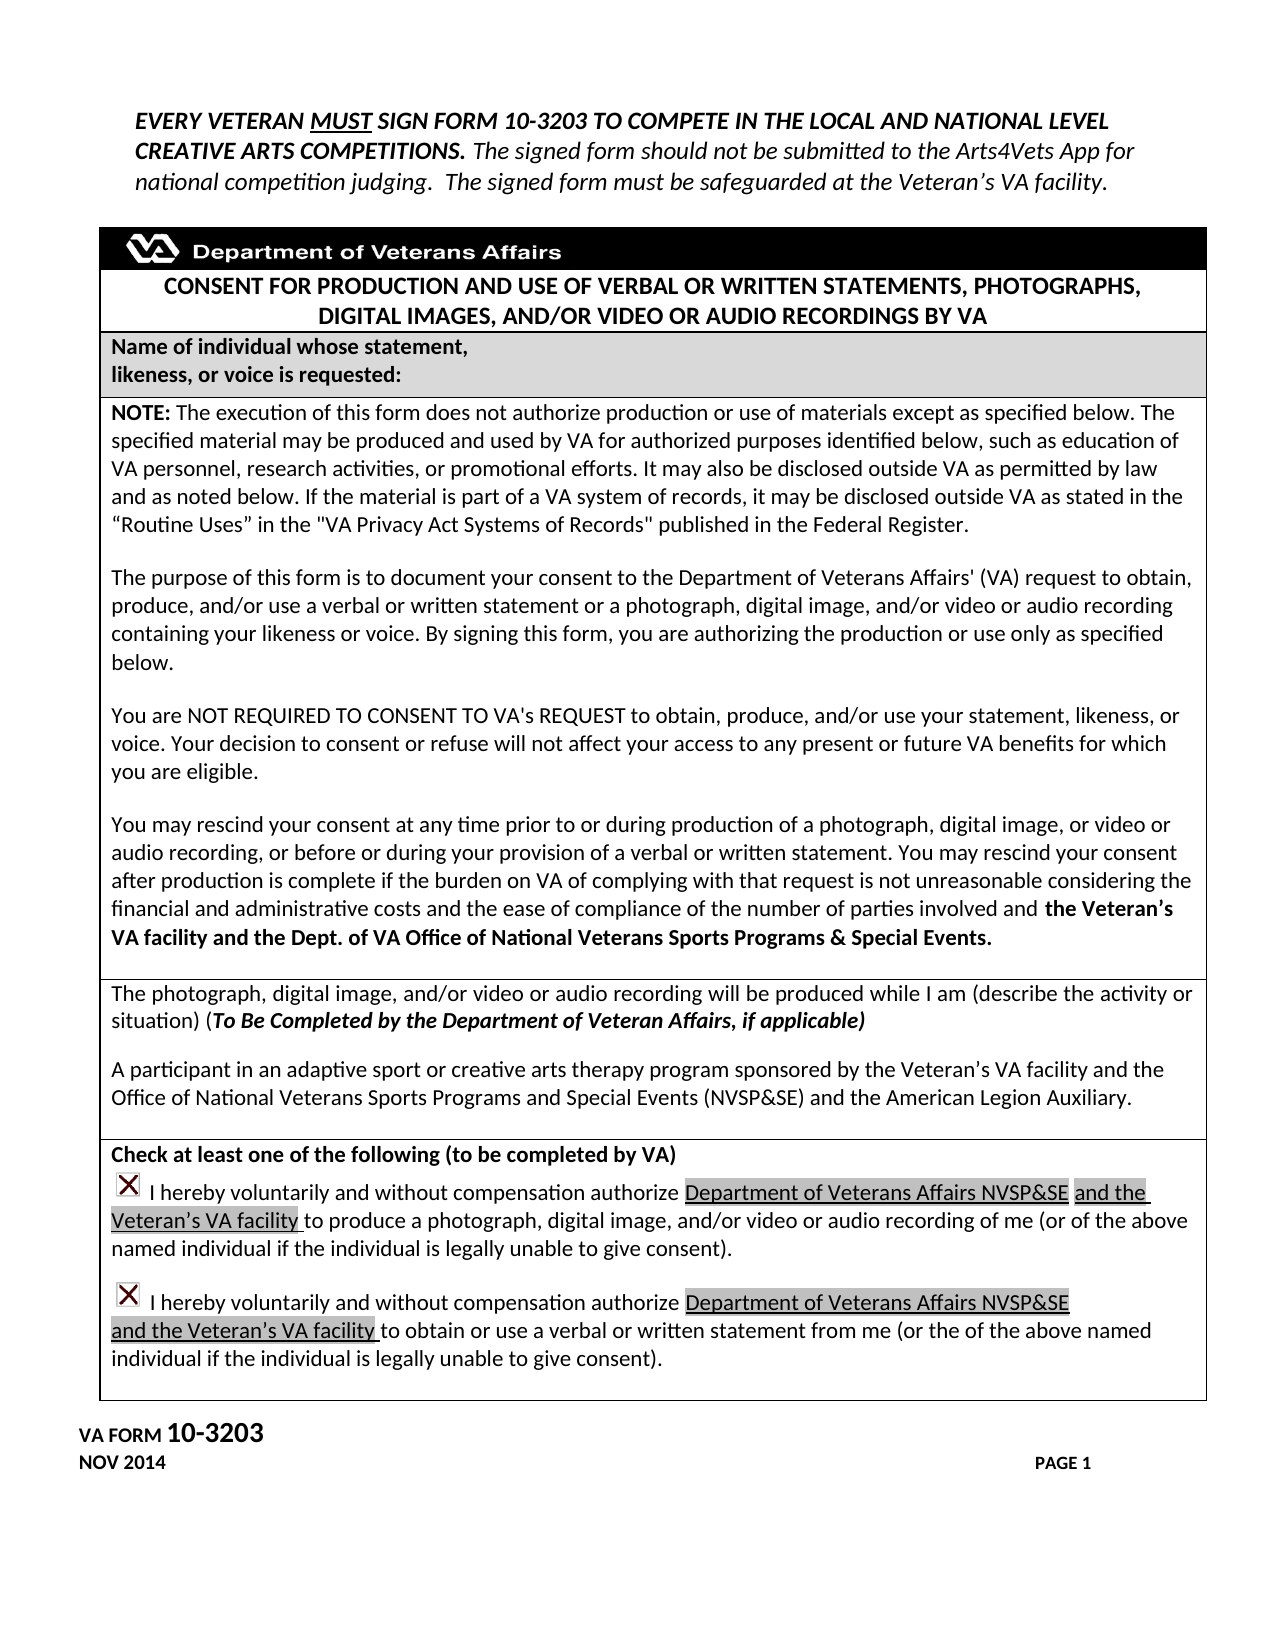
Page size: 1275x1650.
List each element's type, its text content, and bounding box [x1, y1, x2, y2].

text EVERY VETERAN MUST SIGN FORM 10-3203 TO COMPETE IN THE LOCAL AND NATIONAL LEVEL CREATIVE ARTS COMPETITIONS. The signed form should not be submitted to the Arts4Vets App for national competition judging. The signed form must be safeguarded at the Veteran’s VA facility. [135, 105, 1185, 197]
text NOV 2014 PAGE 1 [79, 1449, 1215, 1475]
table_cell Name of individual whose statement, likeness, or voice is requested: [101, 333, 559, 397]
table_header [576, 228, 1206, 269]
picture [111, 1277, 144, 1311]
table_cell [559, 333, 1206, 397]
table_cell NOTE: The execution of this form does not authorize production or use of materials except as specified below. The specified material may be produced and used by VA for authorized purposes identified below, such as education of VA personnel, research activities, or promotional efforts. It may also be disclosed outside VA as permitted by law and as noted below. If the material is part of a VA system of records, it may be disclosed outside VA as stated in the “Routine Uses” in the "VA Privacy Act Systems of Records" published in the Federal Register. The purpose of this form is to document your consent to the Department of Veterans Affairs' (VA) request to obtain, produce, and/or use a verbal or written statement or a photograph, digital image, and/or video or audio recording containing your likeness or voice. By signing this form, you are authorizing the production or use only as specified below. You are NOT REQUIRED TO CONSENT TO VA's REQUEST to obtain, produce, and/or use your statement, likeness, or voice. Your decision to consent or refuse will not affect your access to any present or future VA benefits for which you are eligible. You may rescind your consent at any time prior to or during production of a photograph, digital image, or video or audio recording, or before or during your provision of a verbal or written statement. You may rescind your consent after production is complete if the burden on VA of complying with that request is not unreasonable considering the financial and administrative costs and the ease of compliance of the number of parties involved and the Veteran’s VA facility and the Dept. of VA Office of National Veterans Sports Programs & Special Events. [101, 398, 1206, 979]
table_cell Check at least one of the following (to be completed by VA) I hereby voluntarily and without compensation authorize Department of Veterans Affairs NVSP&SE and the Veteran’s VA facility to produce a photograph, digital image, and/or video or audio recording of me (or of the above named individual if the individual is legally unable to give consent). I hereby voluntarily and without compensation authorize Department of Veterans Affairs NVSP&SE and the Veteran’s VA facility to obtain or use a verbal or written statement from me (or the of the above named individual if the individual is legally unable to give consent). [101, 1140, 1206, 1400]
text VA FORM 10-3203 [79, 1414, 1215, 1449]
table_cell The photograph, digital image, and/or video or audio recording will be produced while I am (describe the activity or situation) (To Be Completed by the Department of Veteran Affairs, if applicable) A participant in an adaptive sport or creative arts therapy program sponsored by the Veteran’s VA facility and the Office of National Veterans Sports Programs and Special Events (NVSP&SE) and the American Legion Auxiliary. [101, 980, 1206, 1139]
table_cell CONSENT FOR PRODUCTION AND USE OF VERBAL OR WRITTEN STATEMENTS, PHOTOGRAPHS, DIGITAL IMAGES, AND/OR VIDEO OR AUDIO RECORDINGS BY VA [101, 270, 1206, 331]
picture [111, 1167, 144, 1201]
table_header [101, 228, 122, 269]
